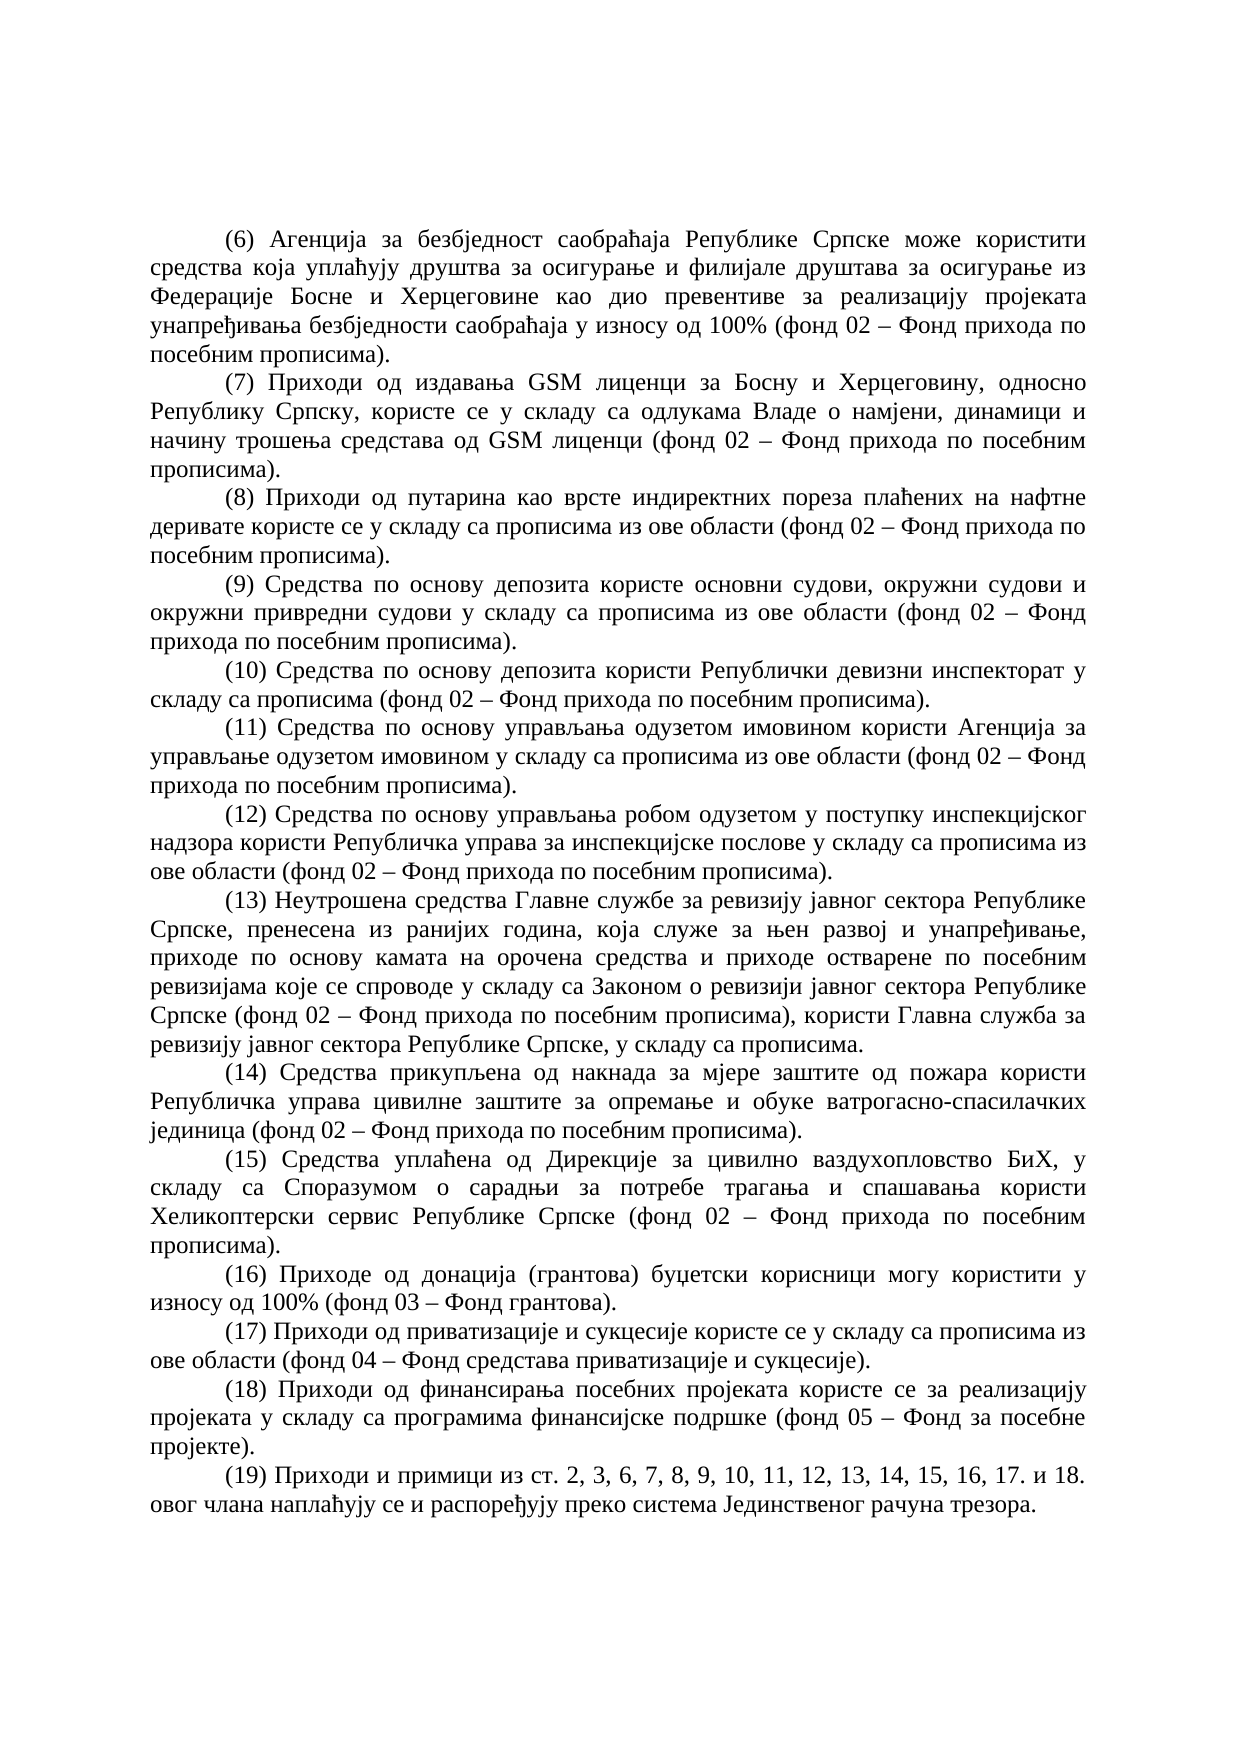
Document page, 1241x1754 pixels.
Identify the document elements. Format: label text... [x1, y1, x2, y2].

text (8) Приходи од путаринa као врсте индиректних пореза плаћених на нафтне деривате користе се у складу са прописима из ове области (фонд 02 – Фонд прихода по посебним прописима). [150, 482, 1087, 569]
text (10) Средства по основу депозита користи Републички девизни инспекторат у складу са прописима (фонд 02 – Фонд прихода по посебним прописима). [150, 655, 1087, 712]
text (17) Приходи од приватизације и сукцесије користе се у складу са прописима из ове области (фонд 04 – Фонд средстава приватизације и сукцесије). [150, 1316, 1087, 1374]
text (14) Средства прикупљена од накнада за мјере заштите од пожара користи Републичка управа цивилне заштите за опремање и обуке ватрогасно-спасилачких јединица (фонд 02 – Фонд прихода по посебним прописима). [150, 1057, 1087, 1144]
text (9) Средства по основу депозита користе основни судови, окружни судови и окружни привредни судови у складу са прописима из ове области (фонд 02 – Фонд прихода по посебним прописима). [150, 569, 1087, 655]
text (15) Средства уплаћена од Дирекције за цивилно ваздухопловство БиХ, у складу са Споразумом о сарадњи за потребе трагања и спашавања користи Хеликоптерски сервис Републике Српске (фонд 02 – Фонд прихода по посебним прописима). [150, 1144, 1087, 1259]
text (19) Приходи и примици из ст. 2, 3, 6, 7, 8, 9, 10, 11, 12, 13, 14, 15, 16, 17. и 18. овог члана наплаћују се и распоређују преко система Јединственог рачуна трезора. [150, 1460, 1087, 1517]
text (18) Приходи од финансирања посебних пројеката користе се за реализацију пројеката у складу са програмима финансијске подршке (фонд 05 – Фонд за посебне пројекте). [150, 1374, 1087, 1460]
text (6) Агенција за безбједност саобраћаја Републике Српске може користити средства која уплаћују друштва за осигурање и филијале друштава за осигурање из Федерације Босне и Херцеговине као дио превентиве за реализацију пројеката унапређивања безбједности саобраћаја у износу од 100% (фонд 02 – Фонд прихода по посебним прописима). [150, 224, 1087, 367]
text (12) Средства по основу управљања робом одузетом у поступку инспекцијског надзора користи Републичка управа за инспекцијске послове у складу са прописима из ове области (фонд 02 – Фонд прихода по посебним прописима). [150, 799, 1087, 885]
text (13) Неутрошена средства Главнe службe за ревизију јавног сектора Републике Српске, пренесена из ранијих година, која служе за њен развој и унапређивање, приходе по основу камата на орочена средства и приходе остварене по посебним ревизијама које се спроводе у складу са Законом о ревизији јавног сектора Републике Српске (фонд 02 – Фонд прихода по посебним прописима), користи Главна служба за ревизију јавног сектора Републике Српске, у складу са прописима. [150, 885, 1087, 1057]
text (11) Средства по основу управљања одузетом имовином користи Агенција за управљање одузетом имовином у складу са прописима из ове области (фонд 02 – Фонд прихода по посебним прописима). [150, 712, 1087, 799]
text (16) Приходе од донација (грантова) буџетски корисници могу користити у износу од 100% (фонд 03 – Фонд грантова). [150, 1259, 1087, 1316]
text (7) Приходи од издавања GSM лиценци за Босну и Херцеговину, односно Републику Српску, користе се у складу са одлукама Владе о намјени, динамици и начину трошења средстава од GSM лиценци (фонд 02 – Фонд прихода по посебним прописима). [150, 367, 1087, 482]
